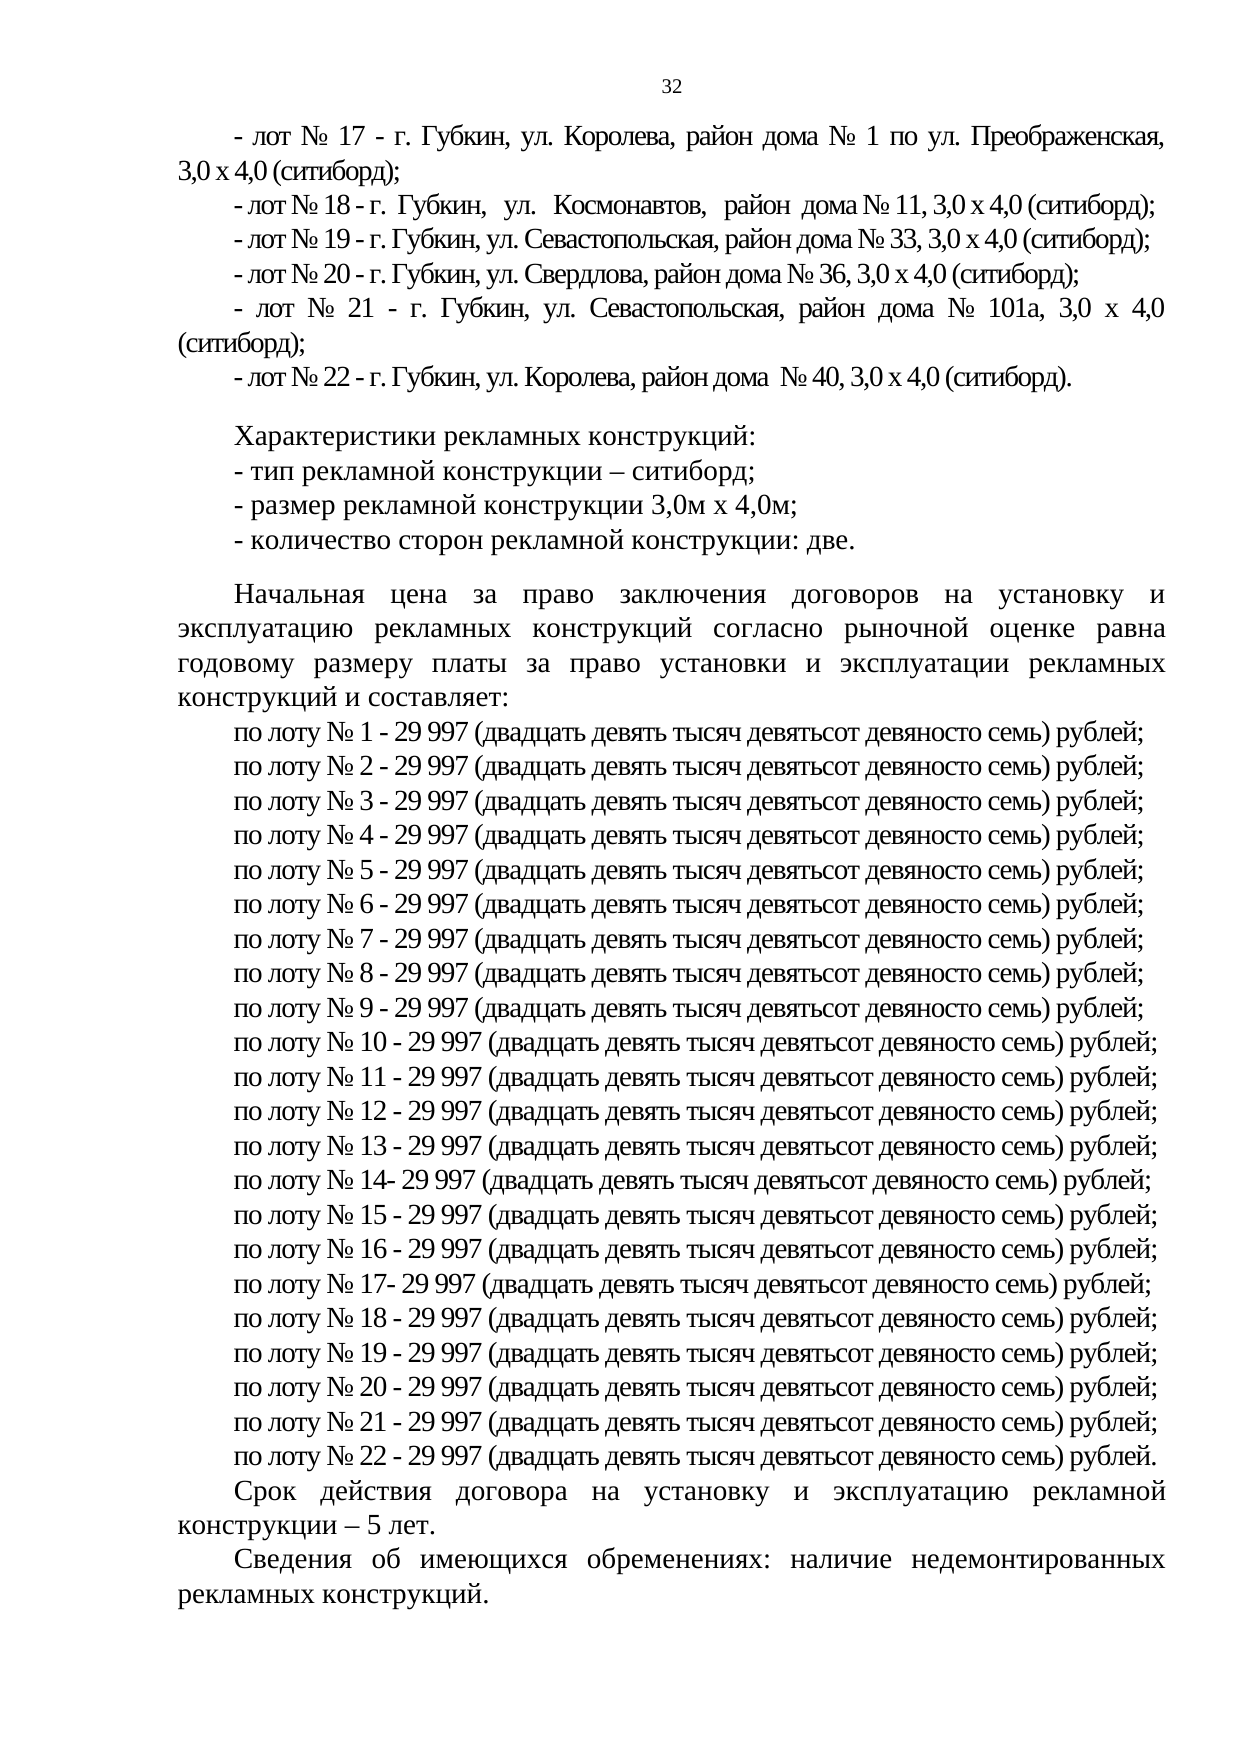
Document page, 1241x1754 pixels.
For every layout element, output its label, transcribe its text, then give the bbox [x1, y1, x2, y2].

text - размер рекламной конструкции 3,0м x 4,0м; [177, 487, 1167, 521]
text - лот № 17 - г. Губкин, ул. Королева, район дома № 1 по ул. Преображенская, 3,0 х 4,0 (ситиборд); [177, 118, 1167, 186]
text по лоту № 3 - 29 997 (двадцать девять тысяч девятьсот девяносто семь) рублей; [177, 783, 1167, 817]
text по лоту № 2 - 29 997 (двадцать девять тысяч девятьсот девяносто семь) рублей; [177, 748, 1167, 782]
text - лот № 20 - г. Губкин, ул. Свердлова, район дома № 36, 3,0 х 4,0 (ситиборд); [177, 256, 1167, 289]
text - лот № 22 - г. Губкин, ул. Королева, район дома № 40, 3,0 х 4,0 (ситиборд). [177, 359, 1167, 393]
text по лоту № 12 - 29 997 (двадцать девять тысяч девятьсот девяносто семь) рублей; [177, 1093, 1167, 1127]
text Начальная цена за право заключения договоров на установку и эксплуатацию рекламных конструкций согласно рыночной оценке равна годовому размеру платы за право установки и эксплуатации рекламных конструкций и составляет: [177, 576, 1167, 713]
text по лоту № 20 - 29 997 (двадцать девять тысяч девятьсот девяносто семь) рублей; [177, 1369, 1167, 1403]
text по лоту № 13 - 29 997 (двадцать девять тысяч девятьсот девяносто семь) рублей; [177, 1128, 1167, 1161]
text по лоту № 9 - 29 997 (двадцать девять тысяч девятьсот девяносто семь) рублей; [177, 990, 1167, 1023]
text по лоту № 21 - 29 997 (двадцать девять тысяч девятьсот девяносто семь) рублей; [177, 1404, 1167, 1437]
text по лоту № 15 - 29 997 (двадцать девять тысяч девятьсот девяносто семь) рублей; [177, 1197, 1167, 1230]
text по лоту № 8 - 29 997 (двадцать девять тысяч девятьсот девяносто семь) рублей; [177, 955, 1167, 989]
text по лоту № 19 - 29 997 (двадцать девять тысяч девятьсот девяносто семь) рублей; [177, 1335, 1167, 1368]
text по лоту № 22 - 29 997 (двадцать девять тысяч девятьсот девяносто семь) рублей. [177, 1438, 1167, 1472]
text Срок действия договора на установку и эксплуатацию рекламной конструкции – 5 лет. [177, 1473, 1167, 1541]
text по лоту № 14- 29 997 (двадцать девять тысяч девятьсот девяносто семь) рублей; [177, 1162, 1167, 1196]
text по лоту № 7 - 29 997 (двадцать девять тысяч девятьсот девяносто семь) рублей; [177, 921, 1167, 954]
text - количество сторон рекламной конструкции: две. [177, 522, 1167, 556]
text по лоту № 17- 29 997 (двадцать девять тысяч девятьсот девяносто семь) рублей; [177, 1266, 1167, 1299]
text - лот № 19 - г. Губкин, ул. Севастопольская, район дома № 33, 3,0 х 4,0 (ситиборд); [177, 222, 1167, 255]
text - лот № 21 - г. Губкин, ул. Севастопольская, район дома № 101а, 3,0 х 4,0 (ситиборд); [177, 291, 1167, 358]
text по лоту № 1 - 29 997 (двадцать девять тысяч девятьсот девяносто семь) рублей; [177, 714, 1167, 748]
text по лоту № 10 - 29 997 (двадцать девять тысяч девятьсот девяносто семь) рублей; [177, 1024, 1167, 1058]
text - лот № 18 - г. Губкин, ул. Космонавтов, район дома № 11, 3,0 х 4,0 (ситиборд); [177, 187, 1167, 221]
text Характеристики рекламных конструкций: [177, 418, 1167, 452]
text - тип рекламной конструкции – ситиборд; [177, 453, 1167, 487]
text по лоту № 6 - 29 997 (двадцать девять тысяч девятьсот девяносто семь) рублей; [177, 886, 1167, 920]
text по лоту № 5 - 29 997 (двадцать девять тысяч девятьсот девяносто семь) рублей; [177, 852, 1167, 886]
text по лоту № 11 - 29 997 (двадцать девять тысяч девятьсот девяносто семь) рублей; [177, 1059, 1167, 1092]
text по лоту № 18 - 29 997 (двадцать девять тысяч девятьсот девяносто семь) рублей; [177, 1300, 1167, 1334]
text Сведения об имеющихся обременениях: наличие недемонтированных рекламных конструкций. [177, 1542, 1167, 1609]
text по лоту № 4 - 29 997 (двадцать девять тысяч девятьсот девяносто семь) рублей; [177, 817, 1167, 851]
text по лоту № 16 - 29 997 (двадцать девять тысяч девятьсот девяносто семь) рублей; [177, 1231, 1167, 1265]
